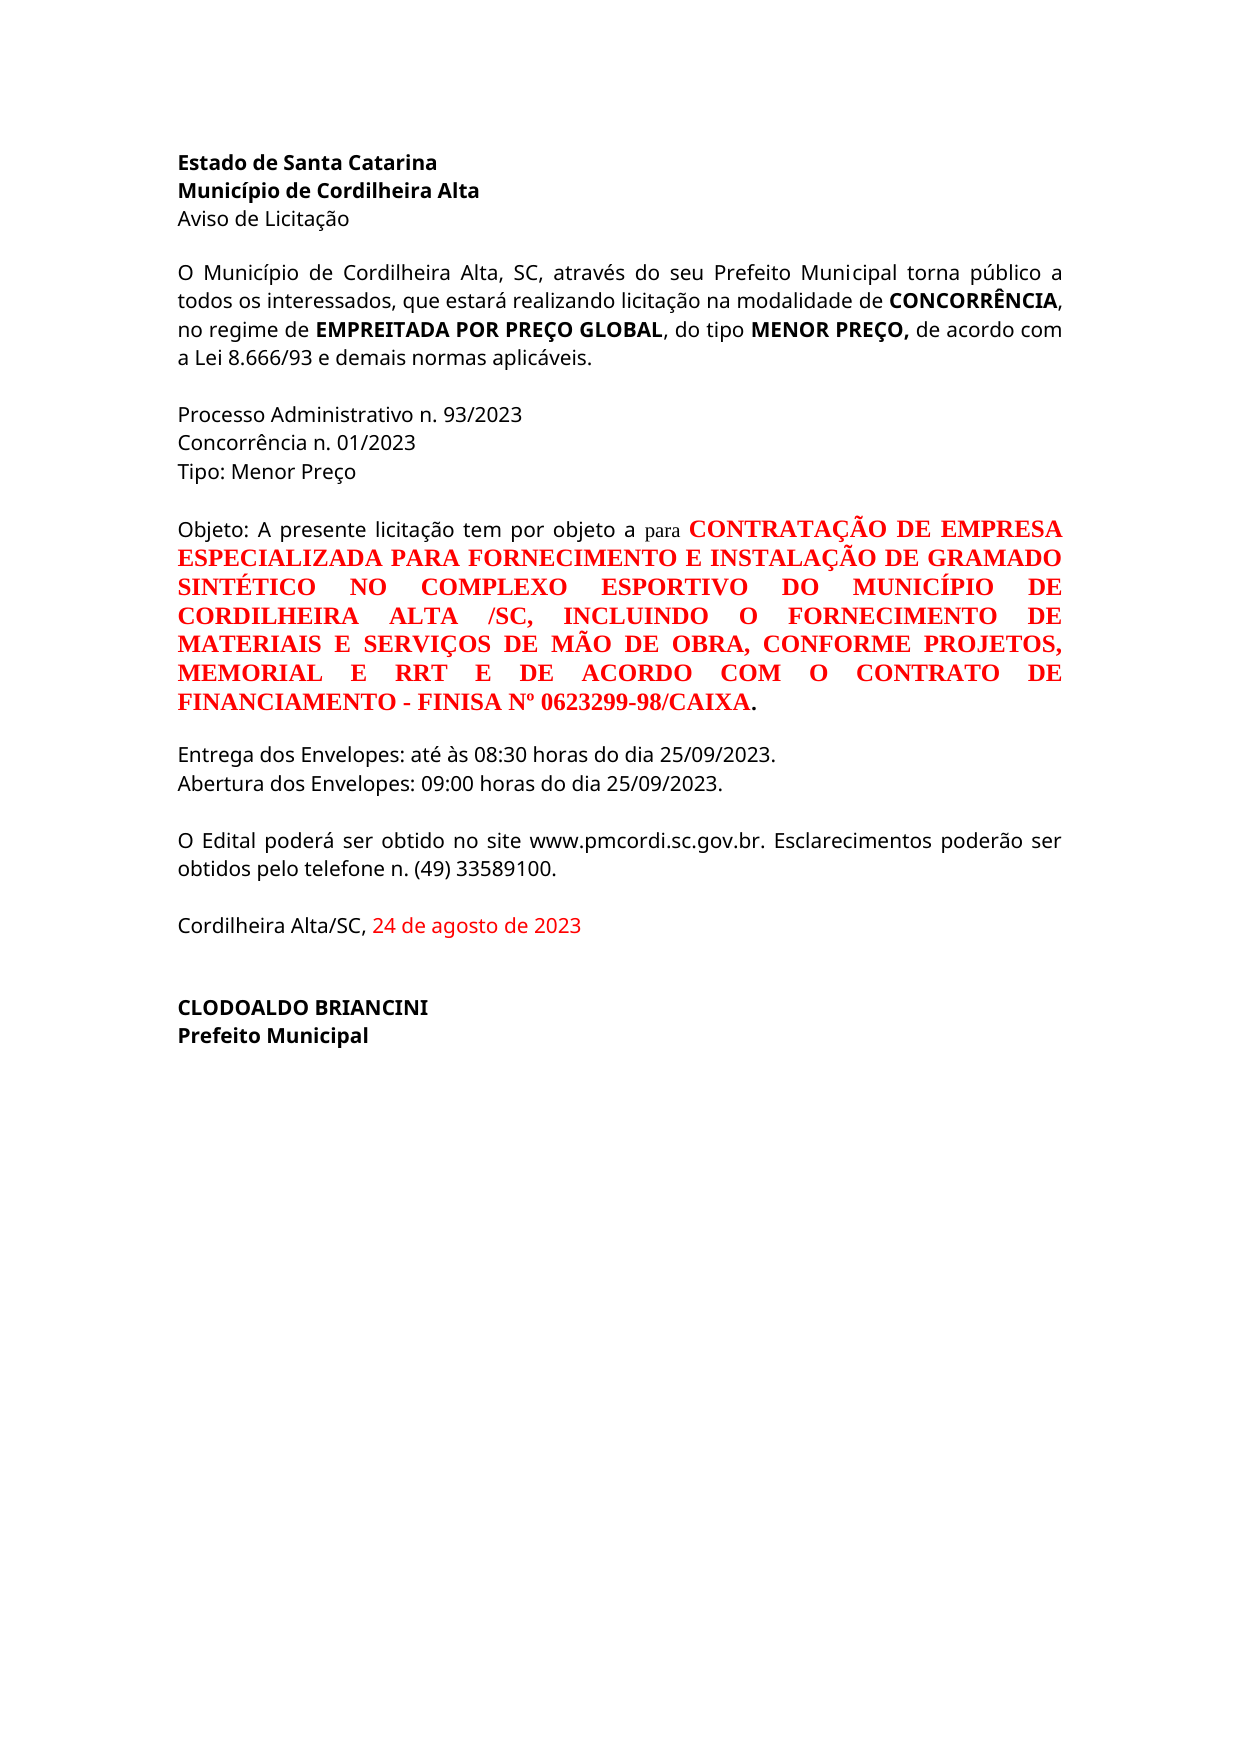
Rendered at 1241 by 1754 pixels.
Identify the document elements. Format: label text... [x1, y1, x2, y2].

text Objeto: A presente licitação tem por objeto a para CONTRATAÇÃO DE EMPRESA ESPECIALIZADA PARA FORNECIMENTO E INSTALAÇÃO DE GRAMADO SINTÉTICO NO COMPLEXO ESPORTIVO DO MUNICÍPIO DE CORDILHEIRA ALTA /SC, INCLUINDO O FORNECIMENTO DE MATERIAIS E SERVIÇOS DE MÃO DE OBRA, CONFORME PROJETOS, MEMORIAL E RRT E DE ACORDO COM O CONTRATO DE FINANCIAMENTO - FINISA Nº 0623299-98/CAIXA. [177, 514, 1063, 717]
text O Edital poderá ser obtido no site www.pmcordi.sc.gov.br. Esclarecimentos poderão ser obtidos pelo telefone n. (49) 33589100. [177, 826, 1063, 883]
text Processo Administrativo n. 93/2023 [177, 400, 1063, 428]
text Prefeito Municipal [177, 1021, 1063, 1049]
text Cordilheira Alta/SC, 24 de agosto de 2023 [177, 911, 1063, 940]
text Concorrência n. 01/2023 [177, 428, 1063, 457]
text CLODOALDO BRIANCINI [177, 993, 1063, 1021]
text Aviso de Licitação [177, 204, 1063, 233]
text Tipo: Menor Preço [177, 457, 1063, 485]
text Entrega dos Envelopes: até às 08:30 horas do dia 25/09/2023. [177, 741, 1063, 769]
text Município de Cordilheira Alta [177, 176, 1063, 204]
text Estado de Santa Catarina [177, 148, 1063, 176]
text Abertura dos Envelopes: 09:00 horas do dia 25/09/2023. [177, 769, 1063, 797]
text O Município de Cordilheira Alta, SC, através do seu Prefeito Municipal torna público a todos os interessados, que estará realizando licitação na modalidade de CONCORRÊNCIA, no regime de EMPREITADA POR PREÇO GLOBAL, do tipo MENOR PREÇO, de acordo com a Lei 8.666/93 e demais normas aplicáveis. [177, 258, 1063, 372]
